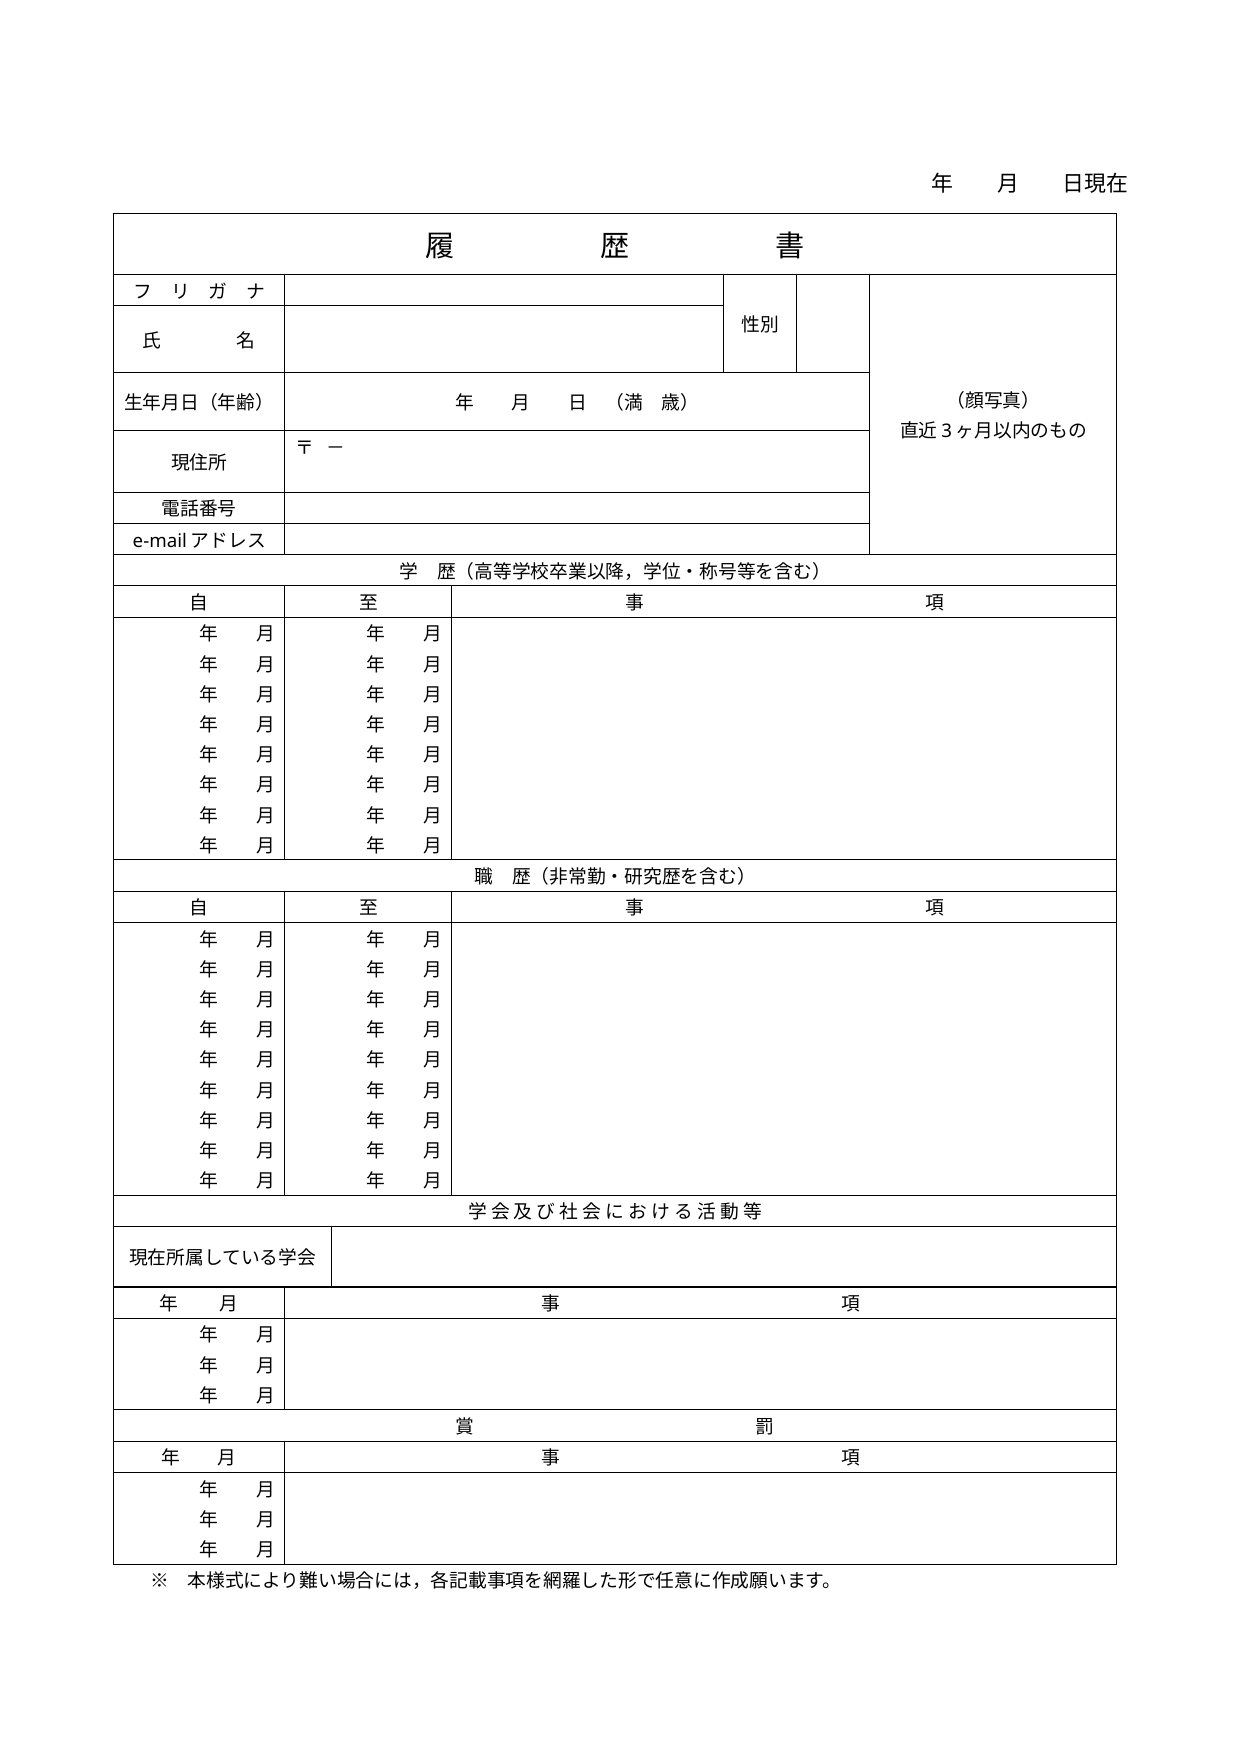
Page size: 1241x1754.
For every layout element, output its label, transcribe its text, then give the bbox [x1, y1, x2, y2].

table_cell 職 歴（非常勤・研究歴を含む） [114, 860, 1116, 891]
table_cell [285, 1319, 1116, 1409]
table_cell 年 月 日 （満 歳） [285, 373, 869, 430]
table_cell 年 月 年 月 年 月 [114, 1319, 284, 1409]
table_cell [332, 1227, 1116, 1286]
table_cell 年 月 年 月 年 月 年 月 年 月 年 月 年 月 年 月 [114, 618, 284, 859]
table_header 履 歴 書 [114, 214, 1116, 274]
table_cell 年 月 [114, 1442, 284, 1472]
table_cell 事 項 [285, 1442, 1116, 1472]
table_cell フ リ ガ ナ [114, 275, 284, 305]
table_cell 自 [114, 586, 284, 617]
table_cell 学 会 及 び 社 会 に お け る 活 動 等 [114, 1196, 1116, 1226]
table_cell [452, 618, 1116, 859]
table_cell [285, 1473, 1116, 1563]
table_cell 〒 － [285, 431, 869, 492]
table_cell 電話番号 [114, 493, 284, 523]
table_cell 学 歴（高等学校卒業以降，学位・称号等を含む） [114, 555, 1116, 585]
table_cell e-mailアドレス [114, 524, 284, 554]
table_cell [285, 306, 723, 372]
table_cell 賞 罰 [114, 1410, 1116, 1441]
table_cell 生年月日（年齢） [114, 373, 284, 430]
table_cell 事 項 [452, 892, 1116, 922]
table_cell 年 月 年 月 年 月 年 月 年 月 年 月 年 月 年 月 年 月 [114, 923, 284, 1195]
table_cell 事 項 [452, 586, 1116, 617]
table_cell 現在所属している学会 [114, 1227, 331, 1286]
table_cell [797, 275, 869, 372]
table_cell 年 月 年 月 年 月 年 月 年 月 年 月 年 月 年 月 [285, 618, 451, 859]
table_cell [285, 524, 869, 554]
text ※ 本様式により難い場合には，各記載事項を網羅した形で任意に作成願います。 [112, 1564, 1128, 1595]
table_cell 氏 名 [114, 306, 284, 372]
table_cell [285, 275, 723, 305]
text 年 月 日現在 [112, 152, 1128, 212]
table_cell [285, 493, 869, 523]
table_cell 性別 [724, 275, 796, 372]
table_cell 年 月 年 月 年 月 年 月年 月 年 月 年 月 年 月 年 月 [285, 923, 451, 1195]
table_cell （顔写真） 直近3ヶ月以内のもの [870, 275, 1116, 554]
table_cell [452, 923, 1116, 1195]
table_cell 年 月 年 月 年 月 [114, 1473, 284, 1563]
table_cell 自 [114, 892, 284, 922]
table_cell 至 [285, 892, 451, 922]
table_cell 事 項 [285, 1288, 1116, 1318]
table_cell 年 月 [114, 1288, 284, 1318]
table_cell 現住所 [114, 431, 284, 492]
table_cell 至 [285, 586, 451, 617]
